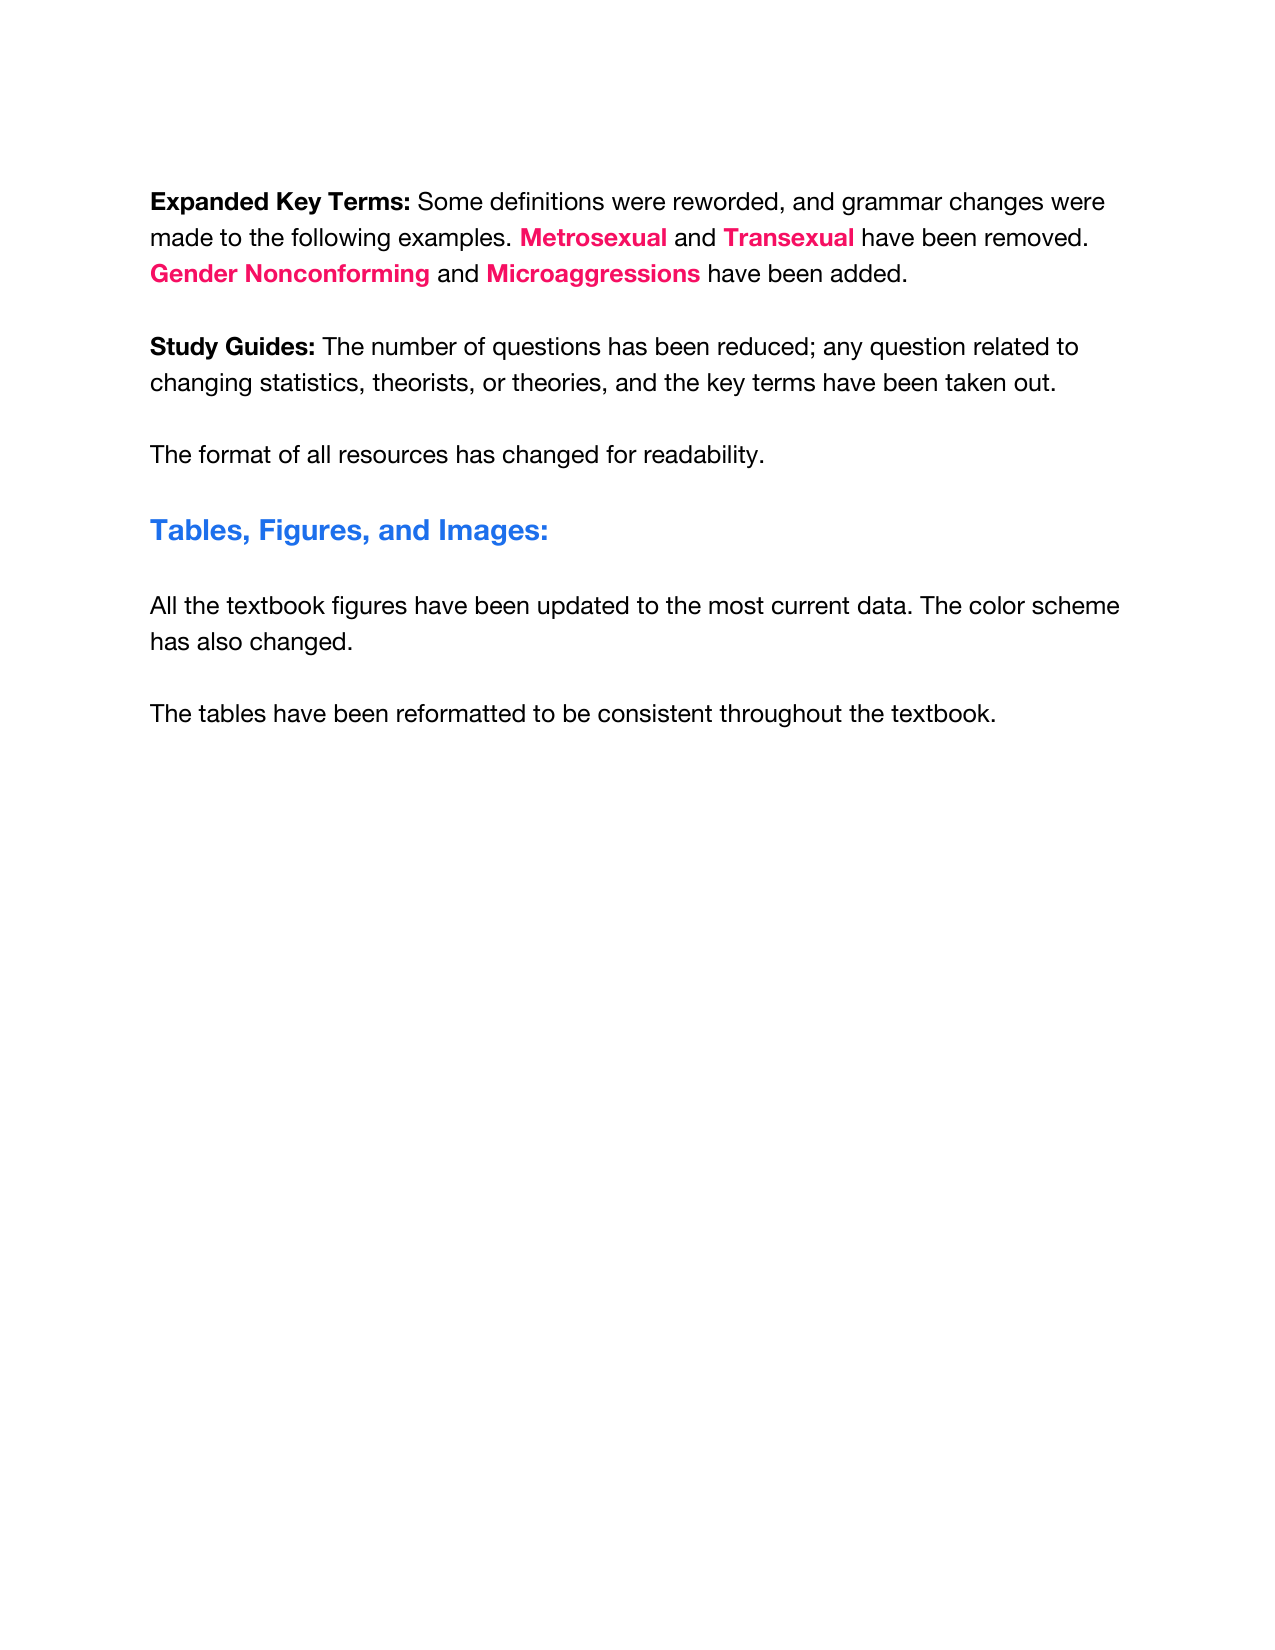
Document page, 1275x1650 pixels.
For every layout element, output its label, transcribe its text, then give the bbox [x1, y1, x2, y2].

text Study Guides: The number of questions has been reduced; any question related to changing statistics, theorists, or theories, and the key terms have been taken out. [150, 331, 1125, 398]
text The format of all resources has changed for readability. [150, 439, 1125, 471]
text All the textbook figures have been updated to the most current data. The color scheme has also changed. [150, 590, 1125, 657]
text The tables have been reformatted to be consistent throughout the textbook. [150, 698, 1125, 730]
text Expanded Key Terms: Some definitions were reworded, and grammar changes were made to the following examples. Metrosexual and Transexual have been removed. Gender Nonconforming and Microaggressions have been added. [150, 186, 1125, 290]
text Tables, Figures, and Images: [150, 511, 1125, 548]
